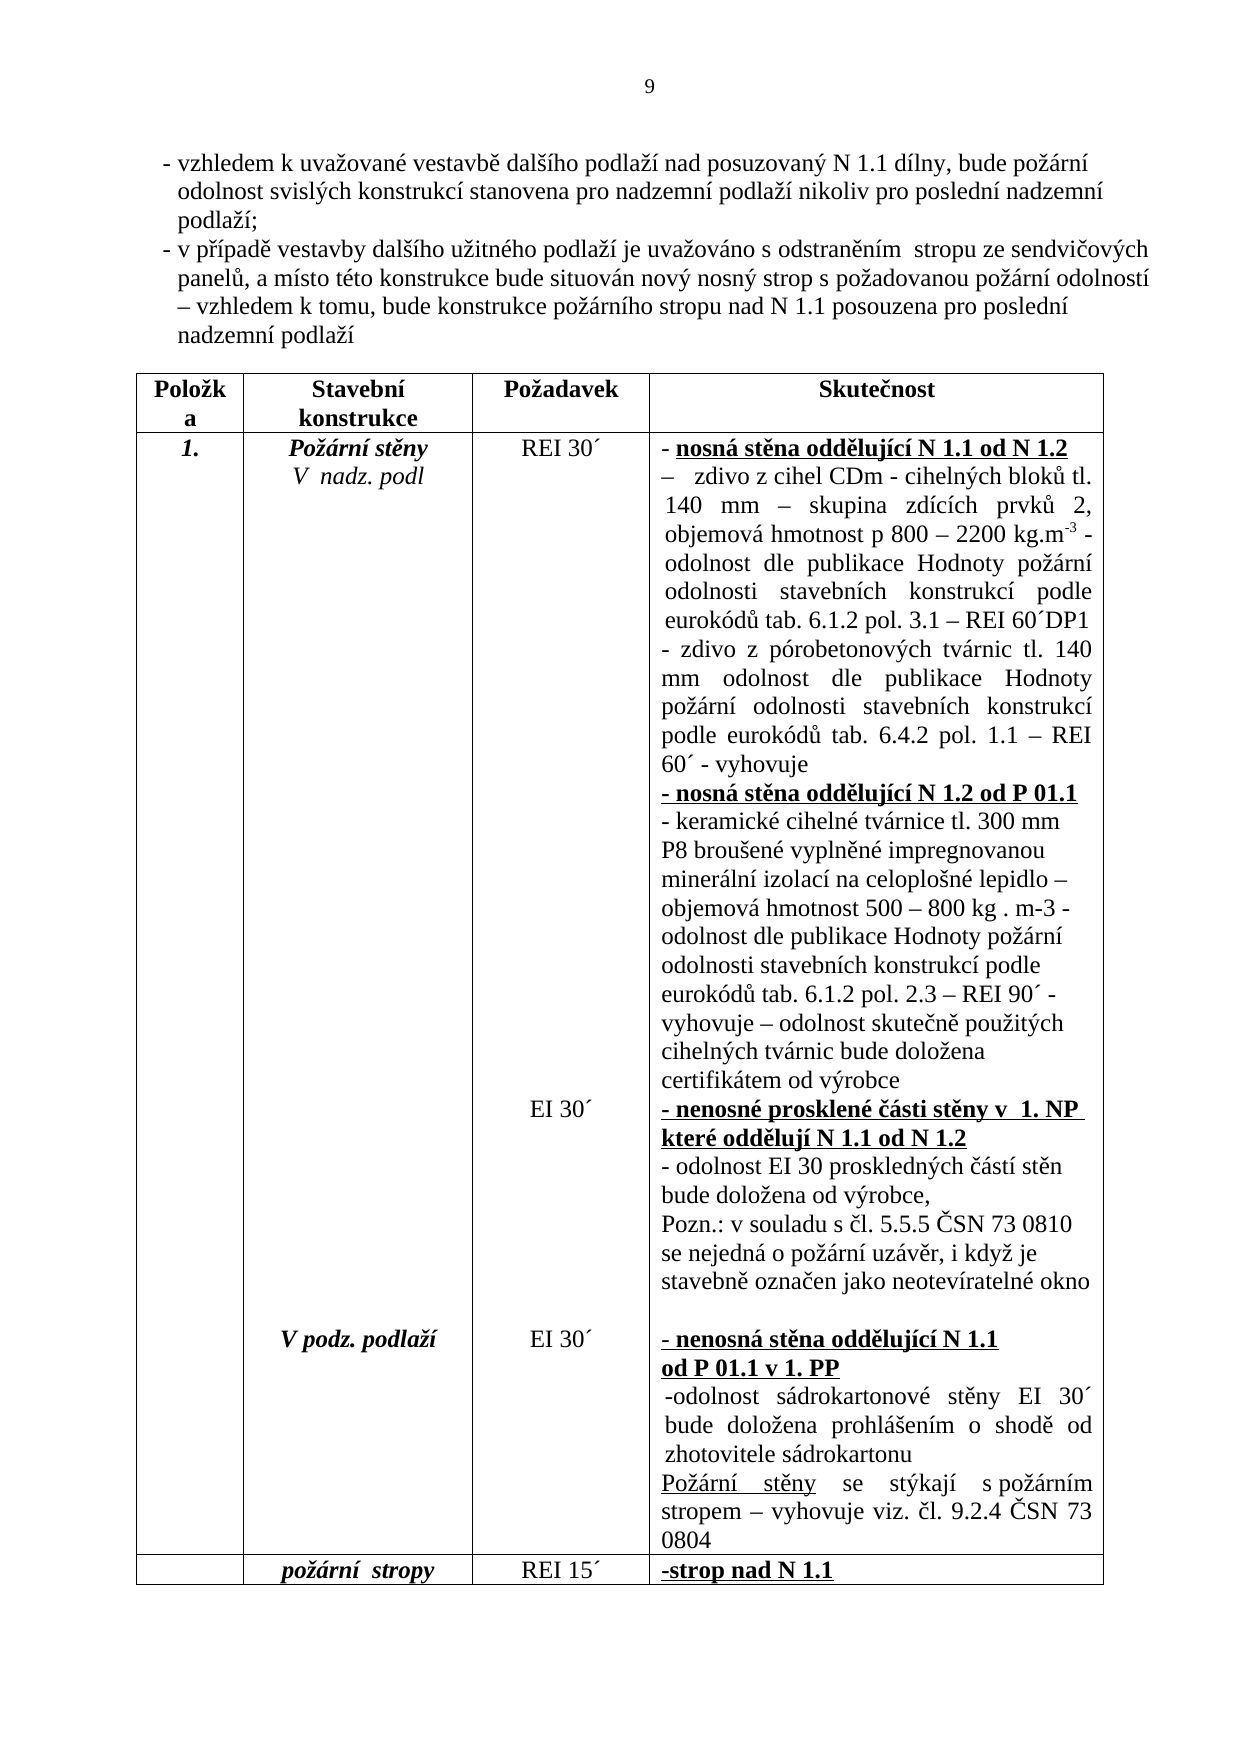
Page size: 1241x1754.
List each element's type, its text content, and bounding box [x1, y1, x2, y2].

list vzhledem k uvažované vestavbě dalšího podlaží nad posuzovaný N 1.1 dílny, bude požární odolnost svislých konstrukcí stanovena pro nadzemní podlaží nikoliv pro poslední nadzemní podlaží; [162, 148, 1152, 234]
table_header Stavební konstrukce [244, 374, 472, 432]
table_header Požadavek [473, 374, 649, 432]
table_header Položka [137, 374, 243, 432]
table_cell - nosná stěna oddělující N 1.1 od N 1.2 zdivo z cihel CDm - cihelných bloků tl. 140 mm – skupina zdících prvků 2, objemová hmotnost p 800 – 2200 kg.m-3 - odolnost dle publikace Hodnoty požární odolnosti stavebních konstrukcí podle eurokódů tab. 6.1.2 pol. 3.1 – REI 60´DP1 - zdivo z pórobetonových tvárnic tl. 140 mm odolnost dle publikace Hodnoty požární odolnosti stavebních konstrukcí podle eurokódů tab. 6.4.2 pol. 1.1 – REI 60´ - vyhovuje - nosná stěna oddělující N 1.2 od P 01.1 - keramické cihelné tvárnice tl. 300 mm P8 broušené vyplněné impregnovanou minerální izolací na celoplošné lepidlo – objemová hmotnost 500 – 800 kg . m-3 - odolnost dle publikace Hodnoty požární odolnosti stavebních konstrukcí podle eurokódů tab. 6.1.2 pol. 2.3 – REI 90´ - vyhovuje – odolnost skutečně použitých cihelných tvárnic bude doložena certifikátem od výrobce - nenosné prosklené části stěny v 1. NP které oddělují N 1.1 od N 1.2 - odolnost EI 30 proskledných částí stěn bude doložena od výrobce, Pozn.: v souladu s čl. 5.5.5 ČSN 73 0810 se nejedná o požární uzávěr, i když je stavebně označen jako neotevíratelné okno - nenosná stěna oddělující N 1.1 od P 01.1 v 1. PP -odolnost sádrokartonové stěny EI 30´ bude doložena prohlášením o shodě od zhotovitele sádrokartonu Požární stěny se stýkají s požárním stropem – vyhovuje viz. čl. 9.2.4 ČSN 73 0804 [650, 433, 1103, 1554]
table_cell 1. [137, 433, 243, 1554]
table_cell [244, 1555, 472, 1584]
table_cell REI 15´ REI 30´ [473, 1555, 649, 1584]
table_cell Požární stěny V nadz. podl V podz. podlaží [244, 433, 472, 1554]
table_cell [137, 1555, 243, 1584]
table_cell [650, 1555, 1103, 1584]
table_cell REI 30´ EI 30´ EI 30´ [473, 433, 649, 1554]
table_header Skutečnost [650, 374, 1103, 432]
list v případě vestavby dalšího užitného podlaží je uvažováno s odstraněním stropu ze sendvičových panelů, a místo této konstrukce bude situován nový nosný strop s požadovanou požární odolností – vzhledem k tomu, bude konstrukce požárního stropu nad N 1.1 posouzena pro poslední nadzemní podlaží [162, 234, 1152, 349]
